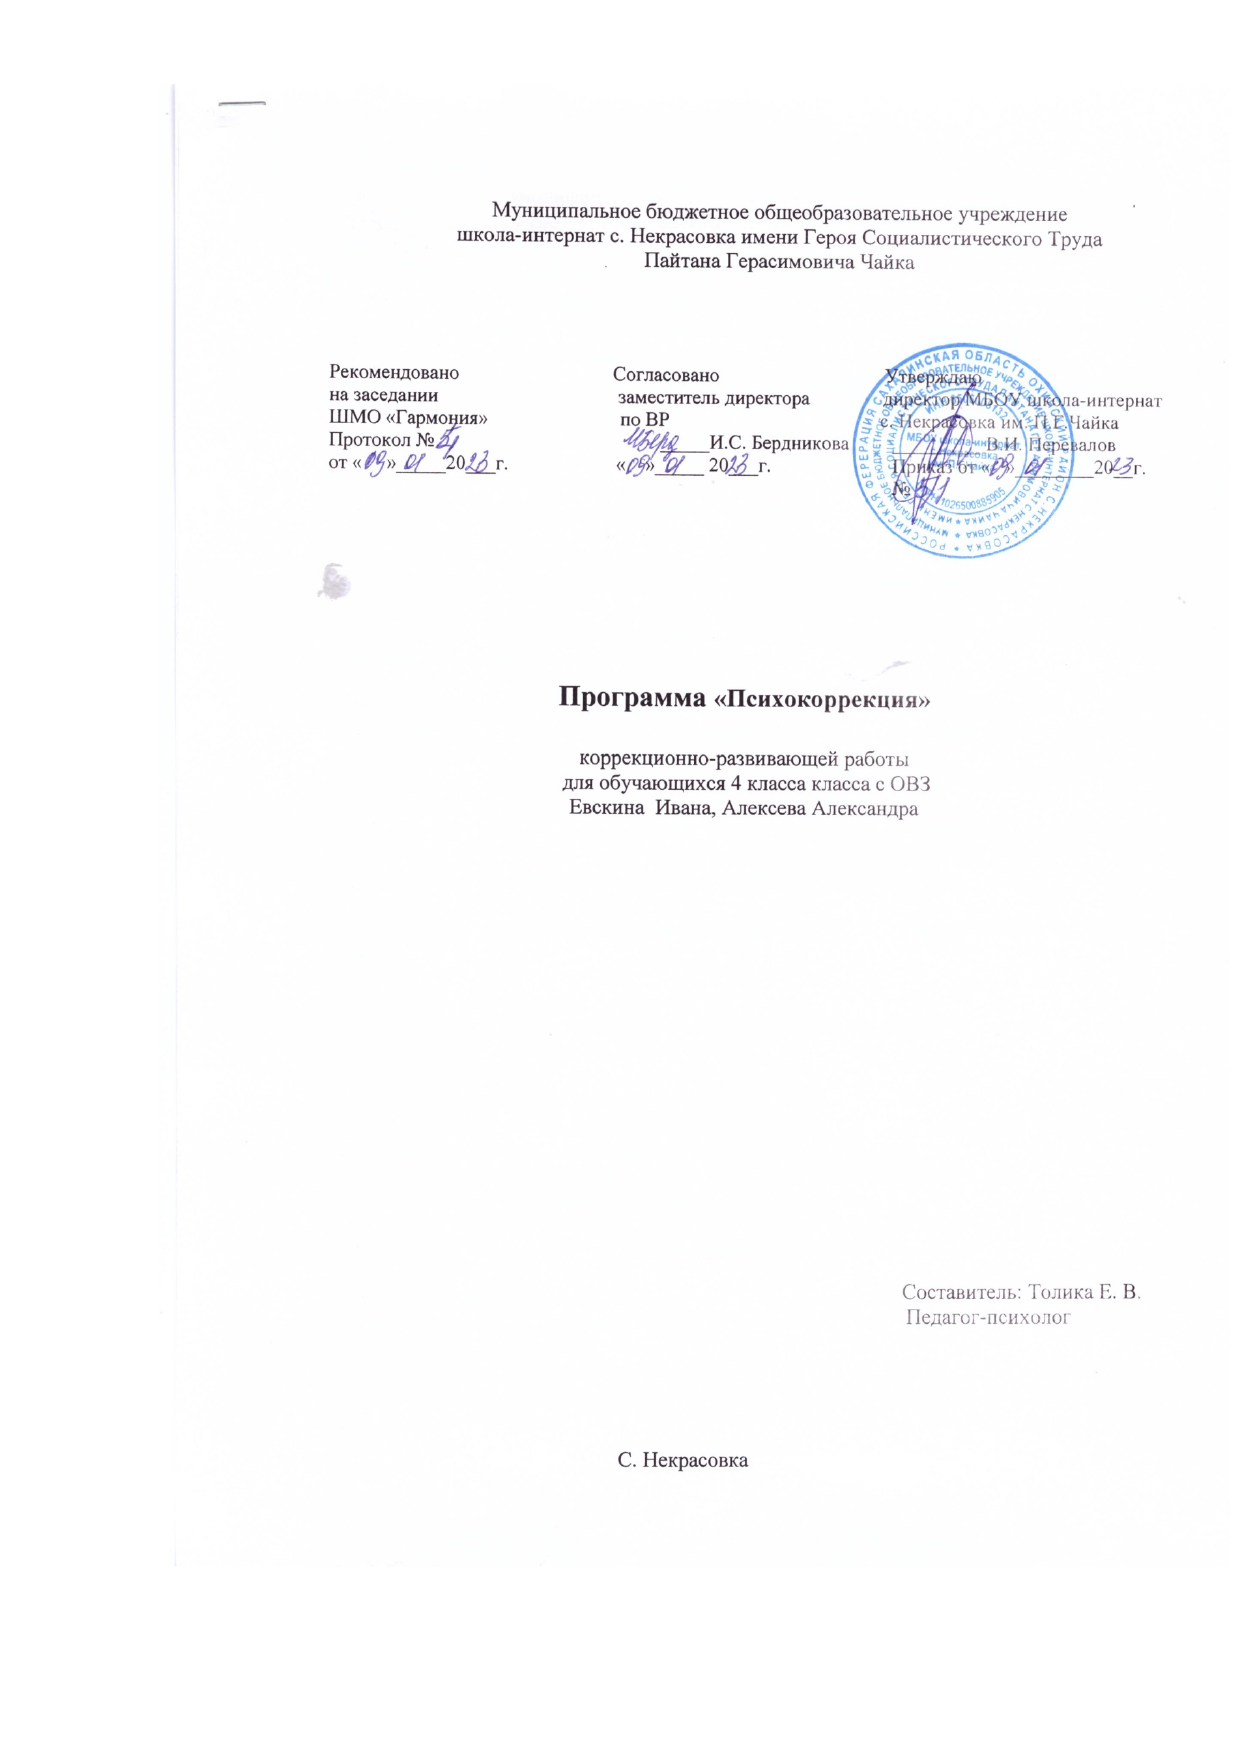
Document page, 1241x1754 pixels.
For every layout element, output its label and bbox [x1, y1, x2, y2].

picture [148, 75, 1239, 1576]
